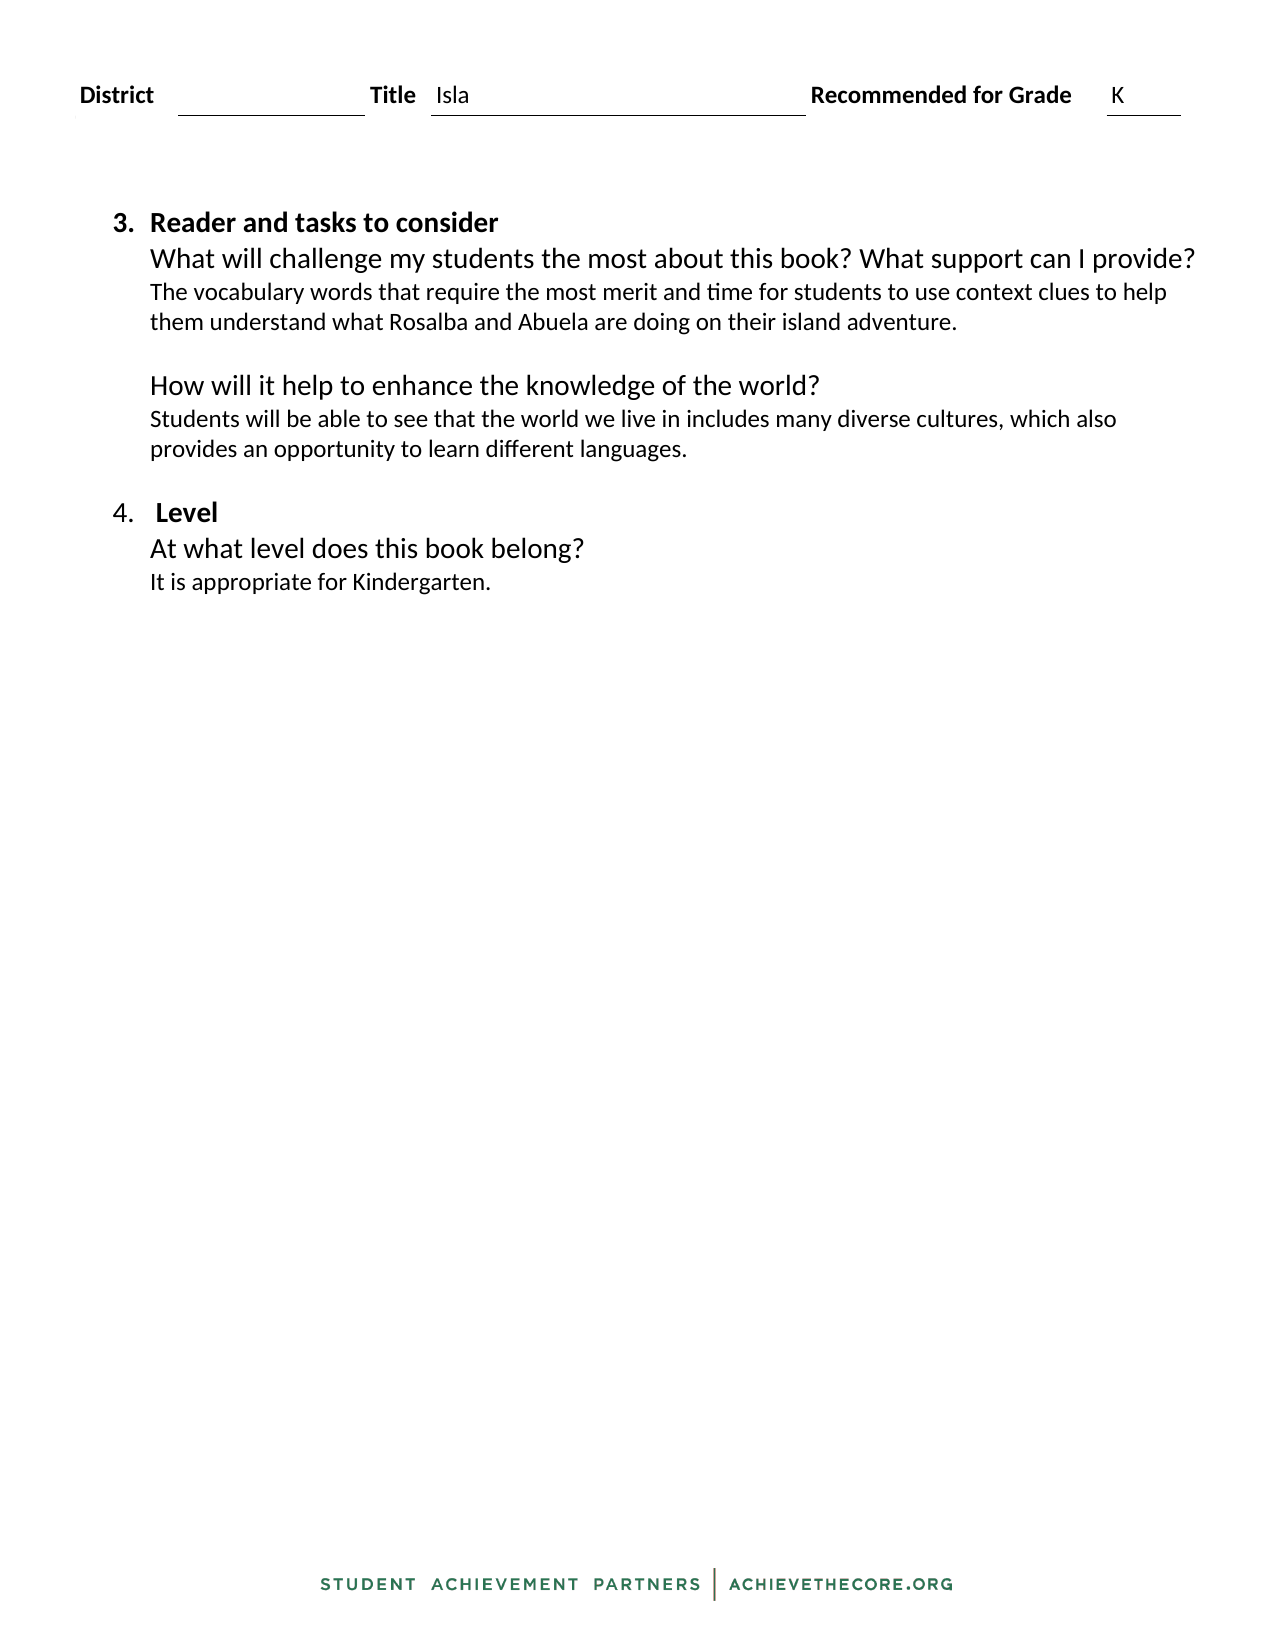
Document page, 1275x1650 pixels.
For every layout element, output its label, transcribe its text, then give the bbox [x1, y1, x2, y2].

list At what level does this book belong? [150, 530, 1200, 566]
text Students will be able to see that the world we live in includes many diverse cultures, which also provides an opportunity to learn different languages. [150, 403, 1200, 464]
text What will challenge my students the most about this book? What support can I provide? [150, 240, 1200, 276]
text How will it help to enhance the knowledge of the world? [150, 367, 1200, 403]
list Level [112, 494, 1200, 530]
list It is appropriate for Kindergarten. [150, 566, 1200, 596]
list Reader and tasks to consider [112, 204, 1200, 240]
picture [306, 1563, 969, 1605]
text The vocabulary words that require the most merit and time for students to use context clues to help them understand what Rosalba and Abuela are doing on their island adventure. [150, 276, 1200, 337]
